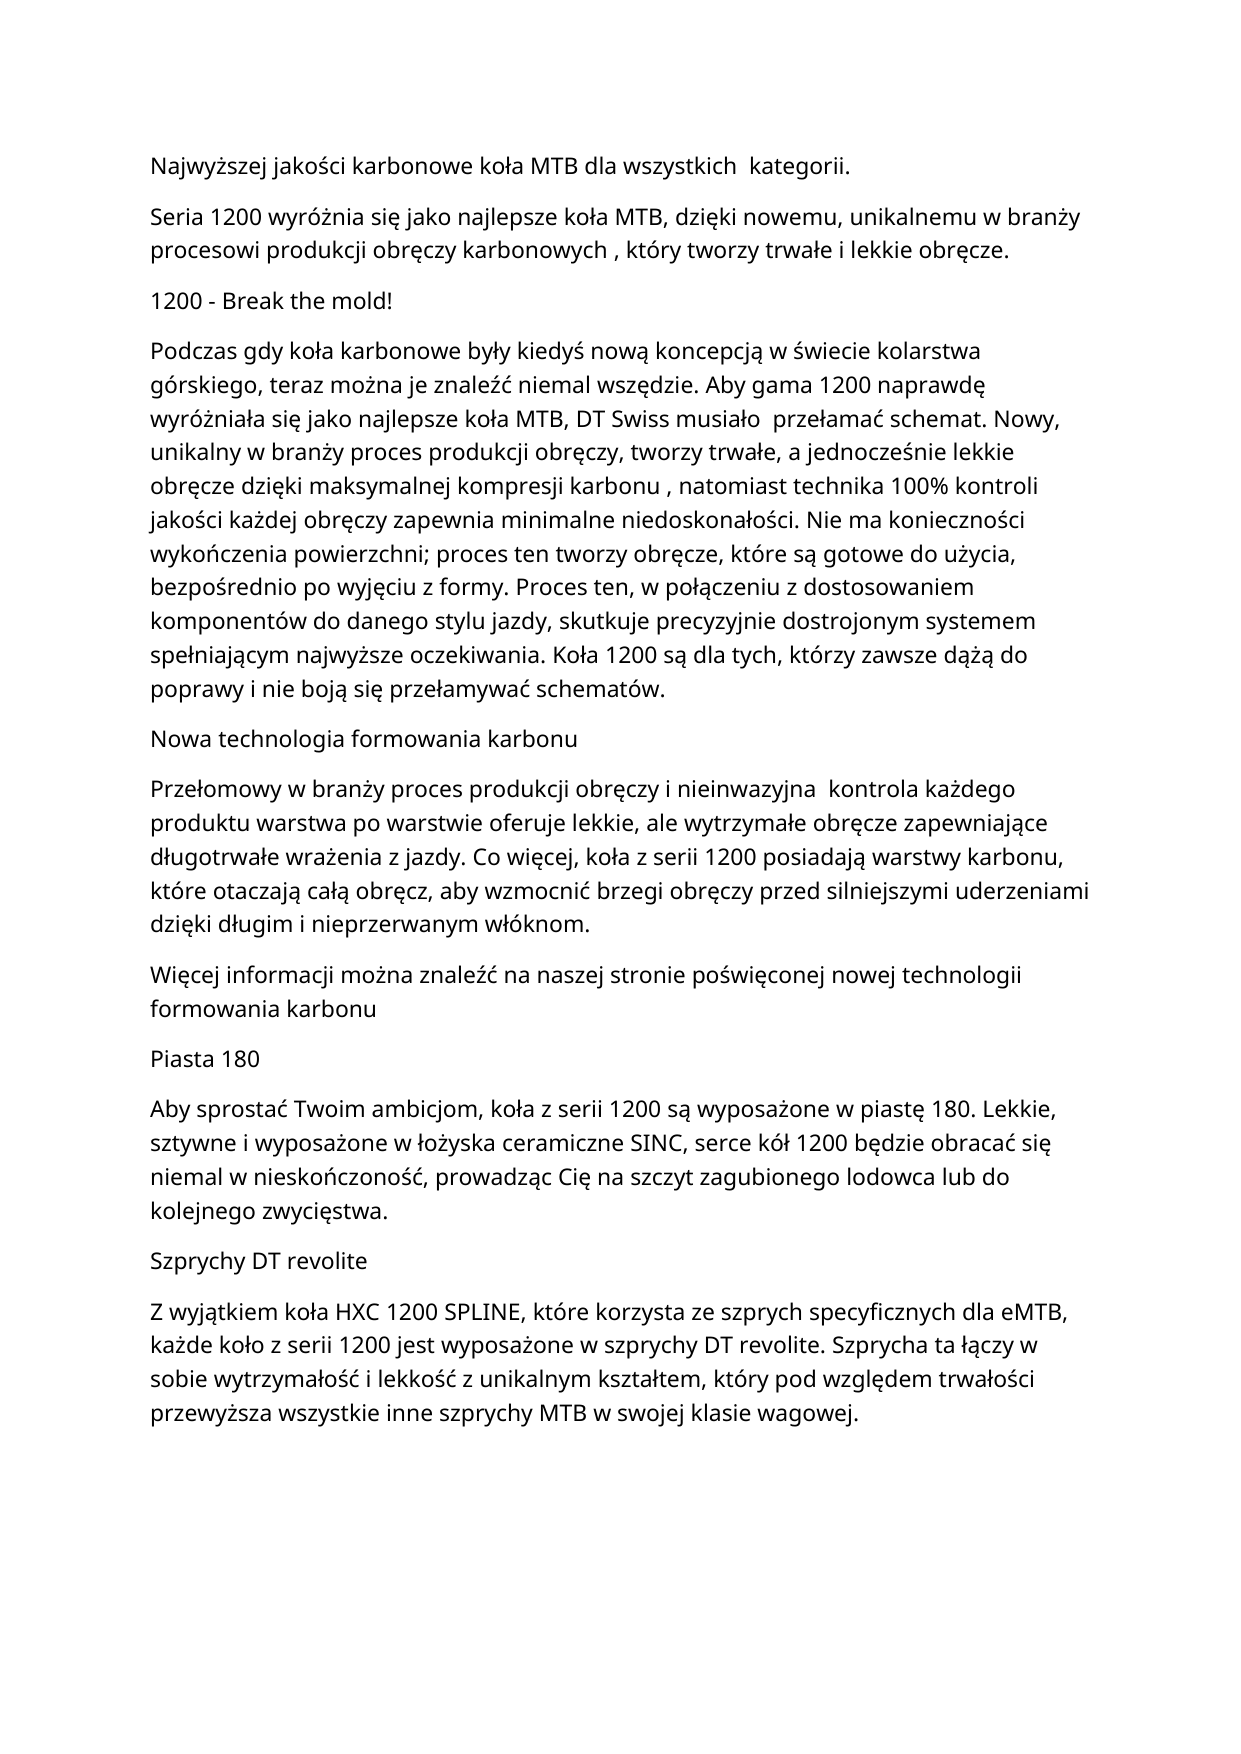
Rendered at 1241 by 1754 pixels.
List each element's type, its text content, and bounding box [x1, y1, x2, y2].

text Nowa technologia formowania karbonu [150, 723, 1090, 754]
text 1200 - Break the mold! [150, 284, 1090, 316]
text Szprychy DT revolite [150, 1245, 1090, 1276]
text Najwyższej jakości karbonowe koła MTB dla wszystkich kategorii. [150, 150, 1090, 181]
text Podczas gdy koła karbonowe były kiedyś nową koncepcją w świecie kolarstwa górskiego, teraz można je znaleźć niemal wszędzie. Aby gama 1200 naprawdę wyróżniała się jako najlepsze koła MTB, DT Swiss musiało przełamać schemat. Nowy, unikalny w branży proces produkcji obręczy, tworzy trwałe, a jednocześnie lekkie obręcze dzięki maksymalnej kompresji karbonu , natomiast technika 100% kontroli jakości każdej obręczy zapewnia minimalne niedoskonałości. Nie ma konieczności wykończenia powierzchni; proces ten tworzy obręcze, które są gotowe do użycia, bezpośrednio po wyjęciu z formy. Proces ten, w połączeniu z dostosowaniem komponentów do danego stylu jazdy, skutkuje precyzyjnie dostrojonym systemem spełniającym najwyższe oczekiwania. Koła 1200 są dla tych, którzy zawsze dążą do poprawy i nie boją się przełamywać schematów. [150, 335, 1090, 704]
text Aby sprostać Twoim ambicjom, koła z serii 1200 są wyposażone w piastę 180. Lekkie, sztywne i wyposażone w łożyska ceramiczne SINC, serce kół 1200 będzie obracać się niemal w nieskończoność, prowadząc Cię na szczyt zagubionego lodowca lub do kolejnego zwycięstwa. [150, 1093, 1090, 1226]
text Przełomowy w branży proces produkcji obręczy i nieinwazyjna kontrola każdego produktu warstwa po warstwie oferuje lekkie, ale wytrzymałe obręcze zapewniające długotrwałe wrażenia z jazdy. Co więcej, koła z serii 1200 posiadają warstwy karbonu, które otaczają całą obręcz, aby wzmocnić brzegi obręczy przed silniejszymi uderzeniami dzięki długim i nieprzerwanym włóknom. [150, 773, 1090, 939]
text Z wyjątkiem koła HXC 1200 SPLINE, które korzysta ze szprych specyficznych dla eMTB, każde koło z serii 1200 jest wyposażone w szprychy DT revolite. Szprycha ta łączy w sobie wytrzymałość i lekkość z unikalnym kształtem, który pod względem trwałości przewyższa wszystkie inne szprychy MTB w swojej klasie wagowej. [150, 1295, 1090, 1428]
text Piasta 180 [150, 1043, 1090, 1074]
text Więcej informacji można znaleźć na naszej stronie poświęconej nowej technologii formowania karbonu [150, 959, 1090, 1024]
text Seria 1200 wyróżnia się jako najlepsze koła MTB, dzięki nowemu, unikalnemu w branży procesowi produkcji obręczy karbonowych , który tworzy trwałe i lekkie obręcze. [150, 200, 1090, 265]
